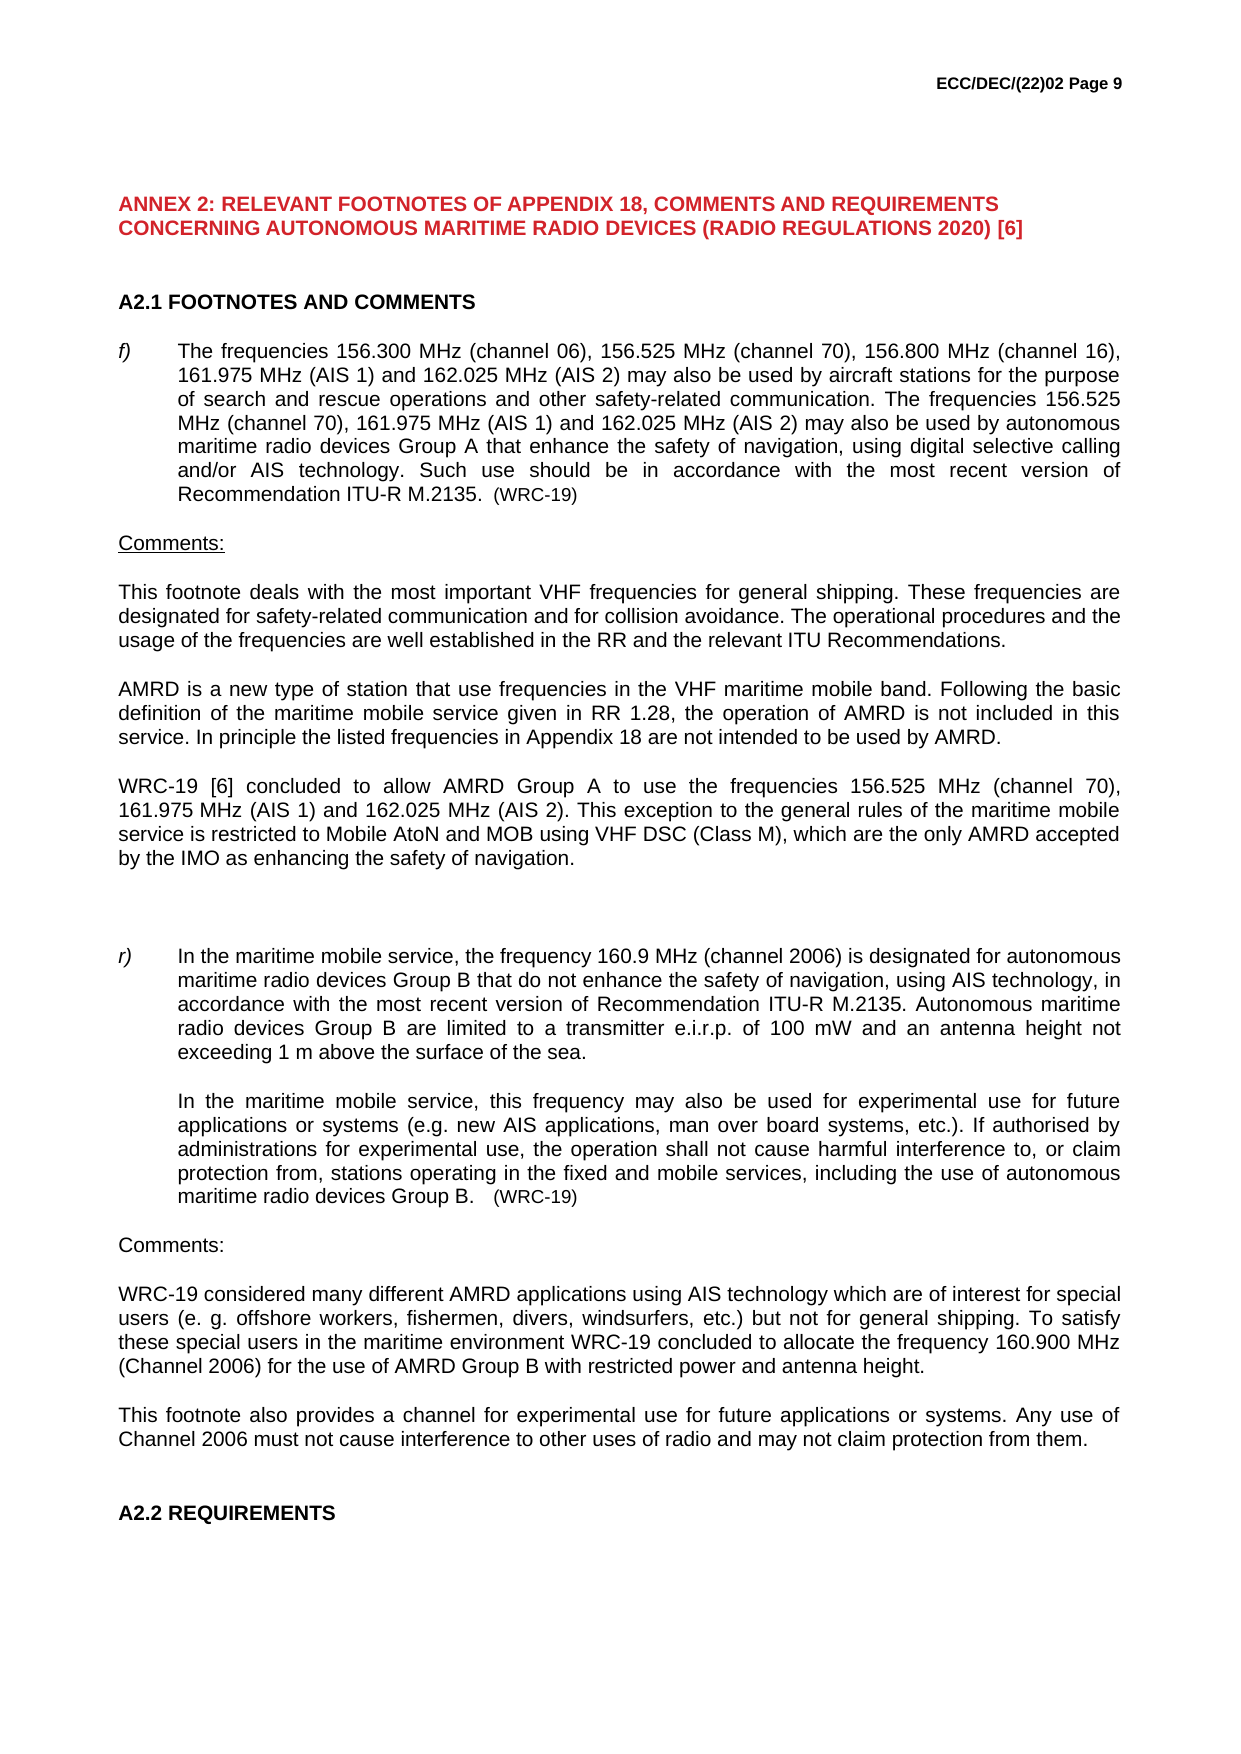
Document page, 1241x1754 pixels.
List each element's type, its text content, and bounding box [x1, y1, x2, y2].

text f) The frequencies 156.300 MHz (channel 06), 156.525 MHz (channel 70), 156.800 MHz (channel 16), 161.975 MHz (AIS 1) and 162.025 MHz (AIS 2) may also be used by aircraft stations for the purpose of search and rescue operations and other safety-related communication. The frequencies 156.525 MHz (channel 70), 161.975 MHz (AIS 1) and 162.025 MHz (AIS 2) may also be used by autonomous maritime radio devices Group A that enhance the safety of navigation, using digital selective calling and/or AIS technology. Such use should be in accordance with the most recent version of Recommendation ITU-R M.2135. (WRC-19) [118, 338, 1122, 506]
text r) In the maritime mobile service, the frequency 160.9 MHz (channel 2006) is designated for autonomous maritime radio devices Group B that do not enhance the safety of navigation, using AIS technology, in accordance with the most recent version of Recommendation ITU-R M.2135. Autonomous maritime radio devices Group B are limited to a transmitter e.i.r.p. of 100 mW and an antenna height not exceeding 1 m above the surface of the sea. [118, 944, 1122, 1063]
text Comments: [118, 531, 1122, 555]
text Comments: [118, 1233, 1122, 1257]
text AMRD is a new type of station that use frequencies in the VHF maritime mobile band. Following the basic definition of the maritime mobile service given in RR 1.28, the operation of AMRD is not included in this service. In principle the listed frequencies in Appendix 18 are not intended to be used by AMRD. [118, 677, 1122, 749]
text In the maritime mobile service, this frequency may also be used for experimental use for future applications or systems (e.g. new AIS applications, man over board systems, etc.). If authorised by administrations for experimental use, the operation shall not cause harmful interference to, or claim protection from, stations operating in the fixed and mobile services, including the use of autonomous maritime radio devices Group B. (WRC-19) [177, 1088, 1122, 1208]
text This footnote deals with the most important VHF frequencies for general shipping. These frequencies are designated for safety-related communication and for collision avoidance. The operational procedures and the usage of the frequencies are well established in the RR and the relevant ITU Recommendations. [118, 580, 1122, 652]
text WRC-19 considered many different AMRD applications using AIS technology which are of interest for special users (e. g. offshore workers, fishermen, divers, windsurfers, etc.) but not for general shipping. To satisfy these special users in the maritime environment WRC-19 concluded to allocate the frequency 160.900 MHz (Channel 2006) for the use of AMRD Group B with restricted power and antenna height. [118, 1282, 1122, 1378]
subtitle Relevant Footnotes of Appendix 18, cOMMENTS AND REQUIREMENTS concerning autonomous maritime radio devices (radio Regulations 2020) [6] [118, 192, 1122, 239]
text WRC-19 [6] concluded to allow AMRD Group A to use the frequencies 156.525 MHz (channel 70), 161.975 MHz (AIS 1) and 162.025 MHz (AIS 2). This exception to the general rules of the maritime mobile service is restricted to Mobile AtoN and MOB using VHF DSC (Class M), which are the only AMRD accepted by the IMO as enhancing the safety of navigation. [118, 774, 1122, 870]
text This footnote also provides a channel for experimental use for future applications or systems. Any use of Channel 2006 must not cause interference to other uses of radio and may not claim protection from them. [118, 1403, 1122, 1451]
subtitle Footnotes and Comments [118, 289, 1122, 313]
subtitle Requirements [118, 1501, 1122, 1525]
